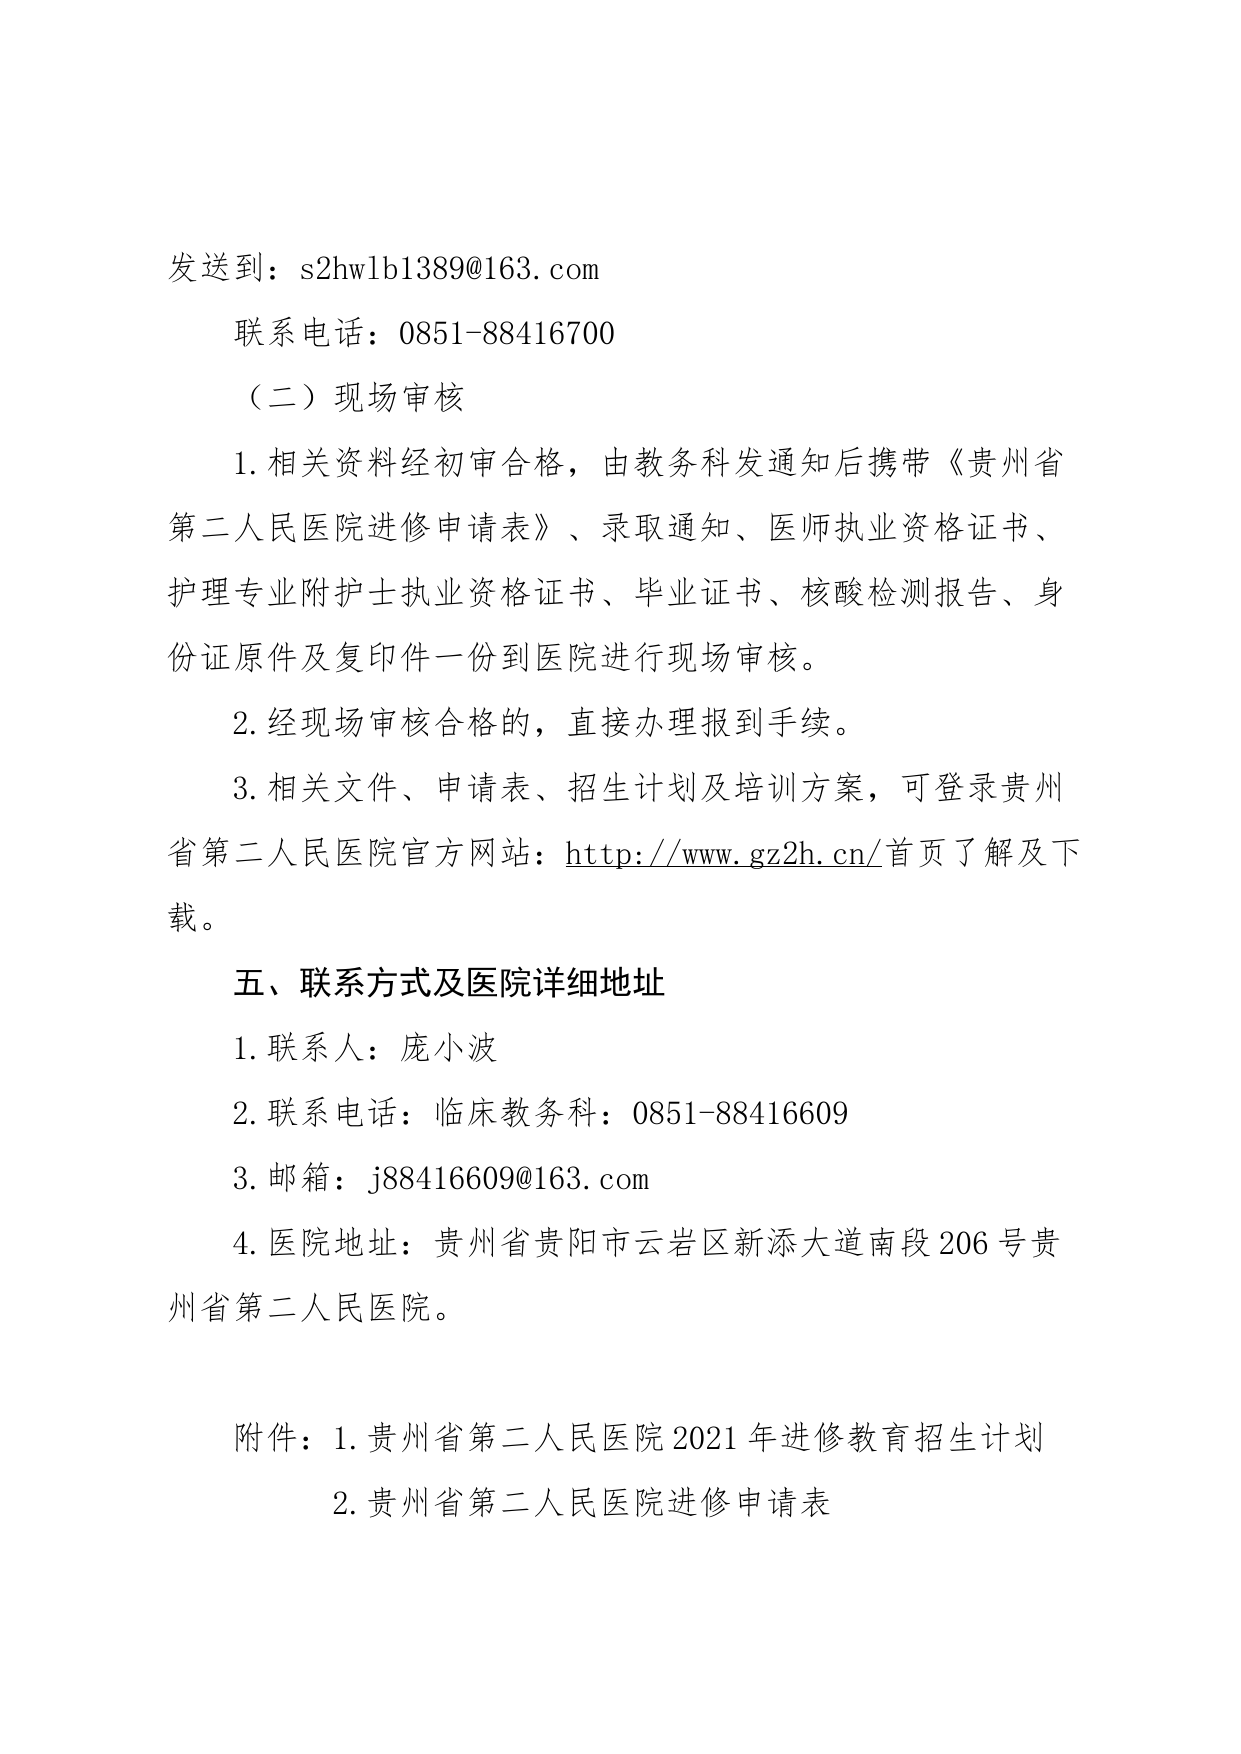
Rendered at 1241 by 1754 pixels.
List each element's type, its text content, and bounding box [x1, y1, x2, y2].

list 2.贵州省第二人民医院进修申请表 [265, 1468, 1087, 1533]
text 附件：1.贵州省第二人民医院2021年进修教育招生计划 [165, 1403, 1087, 1468]
text 2.经现场审核合格的，直接办理报到手续。 [165, 688, 1087, 753]
text 1.相关资料经初审合格，由教务科发通知后携带《贵州省第二人民医院进修申请表》、录取通知、医师执业资格证书、护理专业附护士执业资格证书、毕业证书、核酸检测报告、身份证原件及复印件一份到医院进行现场审核。 [165, 428, 1087, 688]
text 1.联系人：庞小波 [165, 1013, 1087, 1078]
text 联系电话：0851-88416700 [165, 298, 1087, 363]
text 4.医院地址：贵州省贵阳市云岩区新添大道南段206号贵州省第二人民医院。 [165, 1208, 1087, 1338]
text 五、联系方式及医院详细地址 [165, 948, 1087, 1013]
text 3.相关文件、申请表、招生计划及培训方案，可登录贵州省第二人民医院官方网站：http://www.gz2h.cn/首页了解及下载。 [165, 753, 1087, 948]
text （二）现场审核 [165, 363, 1087, 428]
text 2.联系电话：临床教务科：0851-88416609 [165, 1078, 1087, 1143]
text 3.邮箱：j88416609@163.com [165, 1143, 1087, 1208]
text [165, 233, 1087, 298]
